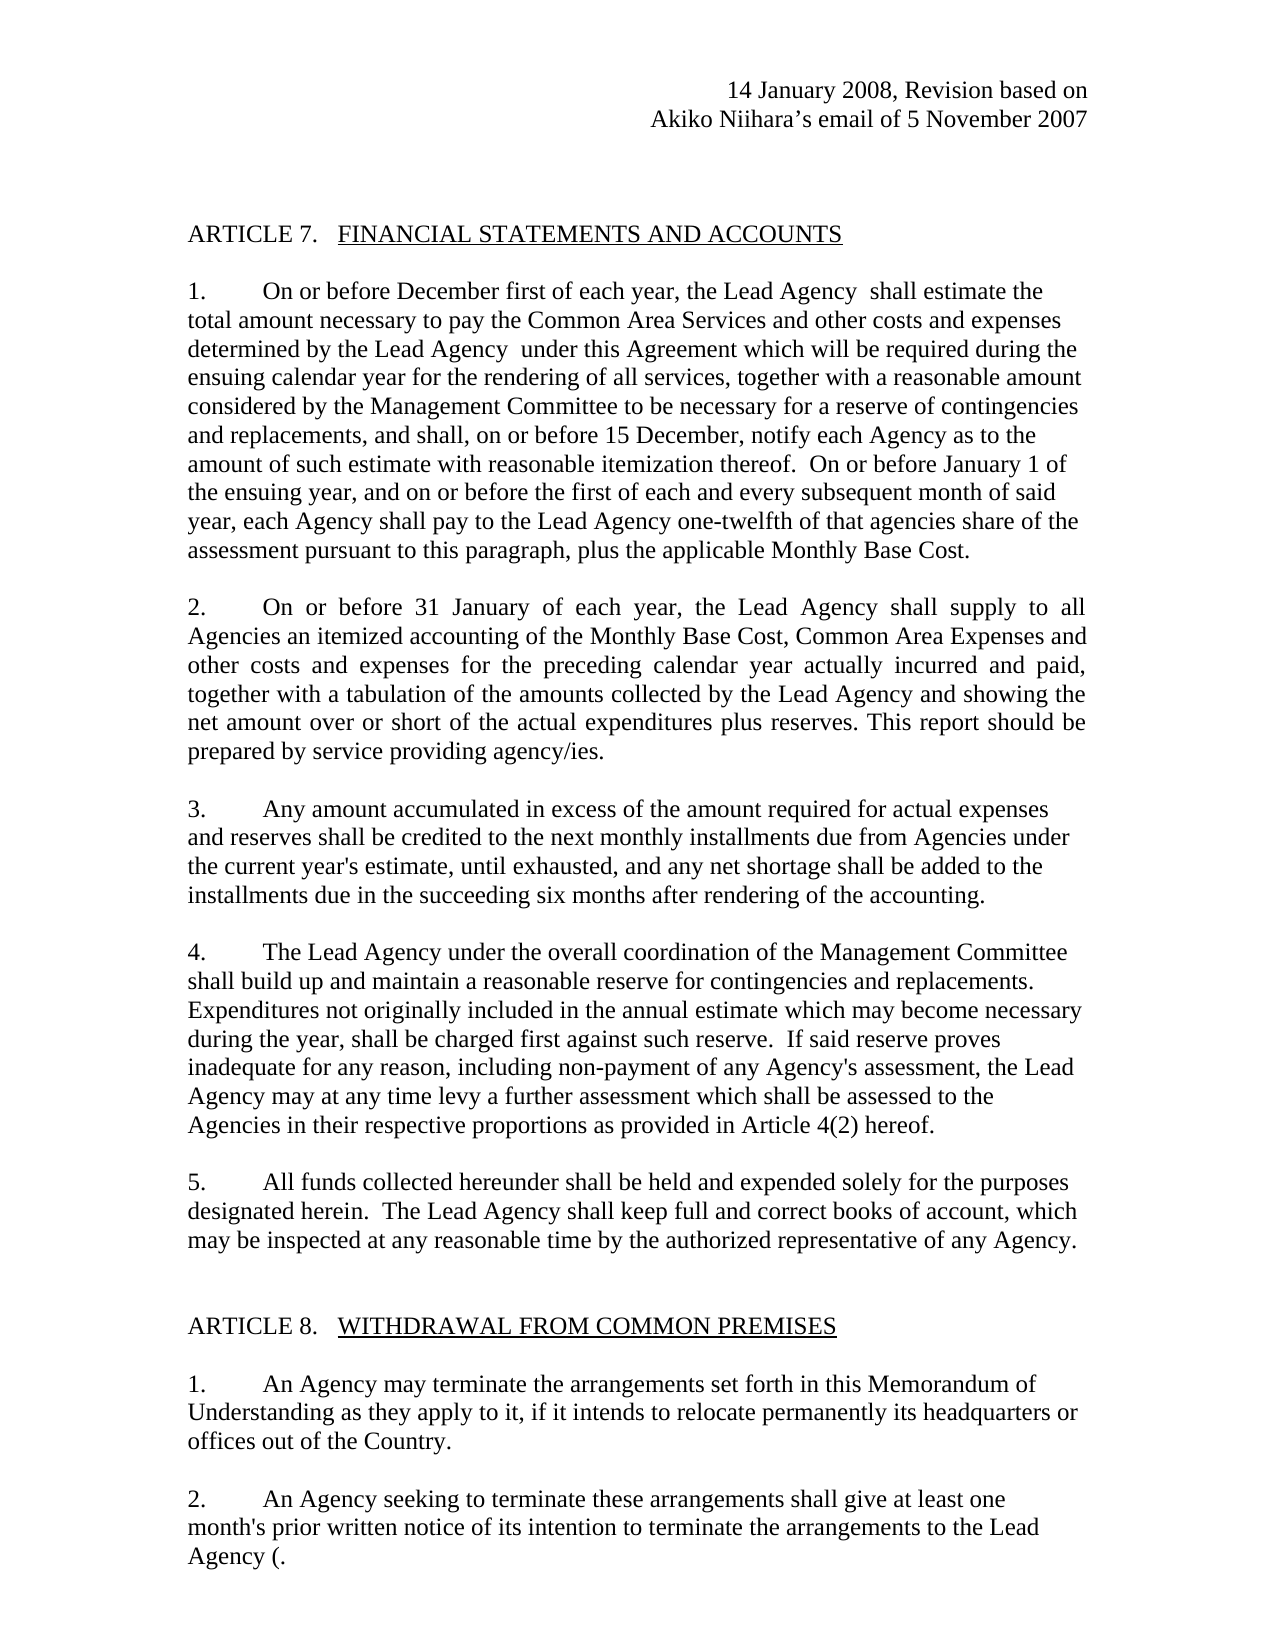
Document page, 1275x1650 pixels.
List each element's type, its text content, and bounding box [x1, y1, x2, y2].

text 1. An Agency may terminate the arrangements set forth in this Memorandum of Understanding as they apply to it, if it intends to relocate permanently its headquarters or offices out of the Country. [187, 1369, 1087, 1455]
text 5. All funds collected hereunder shall be held and expended solely for the purposes designated herein. The Lead Agency shall keep full and correct books of account, which may be inspected at any reasonable time by the authorized representative of any Agency. [187, 1167, 1087, 1254]
text 4. The Lead Agency under the overall coordination of the Management Committee shall build up and maintain a reasonable reserve for contingencies and replacements. Expenditures not originally included in the annual estimate which may become necessary during the year, shall be charged first against such reserve. If said reserve proves inadequate for any reason, including non-payment of any Agency's assessment, the Lead Agency may at any time levy a further assessment which shall be assessed to the Agencies in their respective proportions as provided in Article 4(2) hereof. [187, 937, 1087, 1139]
text ARTICLE 8. WITHDRAWAL FROM COMMON PREMISES [187, 1311, 1087, 1340]
text 2. On or before 31 January of each year, the Lead Agency shall supply to all Agencies an itemized accounting of the Monthly Base Cost, Common Area Expenses and other costs and expenses for the preceding calendar year actually incurred and paid, together with a tabulation of the amounts collected by the Lead Agency and showing the net amount over or short of the actual expenditures plus reserves. This report should be prepared by service providing agency/ies. [187, 592, 1087, 765]
text ARTICLE 7. FINANCIAL STATEMENTS AND ACCOUNTS [187, 219, 1087, 247]
text 1. On or before December first of each year, the Lead Agency shall estimate the total amount necessary to pay the Common Area Services and other costs and expenses determined by the Lead Agency under this Agreement which will be required during the ensuing calendar year for the rendering of all services, together with a reasonable amount considered by the Management Committee to be necessary for a reserve of contingencies and replacements, and shall, on or before 15 December, notify each Agency as to the amount of such estimate with reasonable itemization thereof. On or before January 1 of the ensuing year, and on or before the first of each and every subsequent month of said year, each Agency shall pay to the Lead Agency one-twelfth of that agencies share of the assessment pursuant to this paragraph, plus the applicable Monthly Base Cost. [187, 276, 1087, 564]
text 3. Any amount accumulated in excess of the amount required for actual expenses and reserves shall be credited to the next monthly installments due from Agencies under the current year's estimate, until exhausted, and any net shortage shall be added to the installments due in the succeeding six months after rendering of the accounting. [187, 794, 1087, 909]
text 2. An Agency seeking to terminate these arrangements shall give at least one month's prior written notice of its intention to terminate the arrangements to the Lead Agency (. [187, 1484, 1087, 1570]
